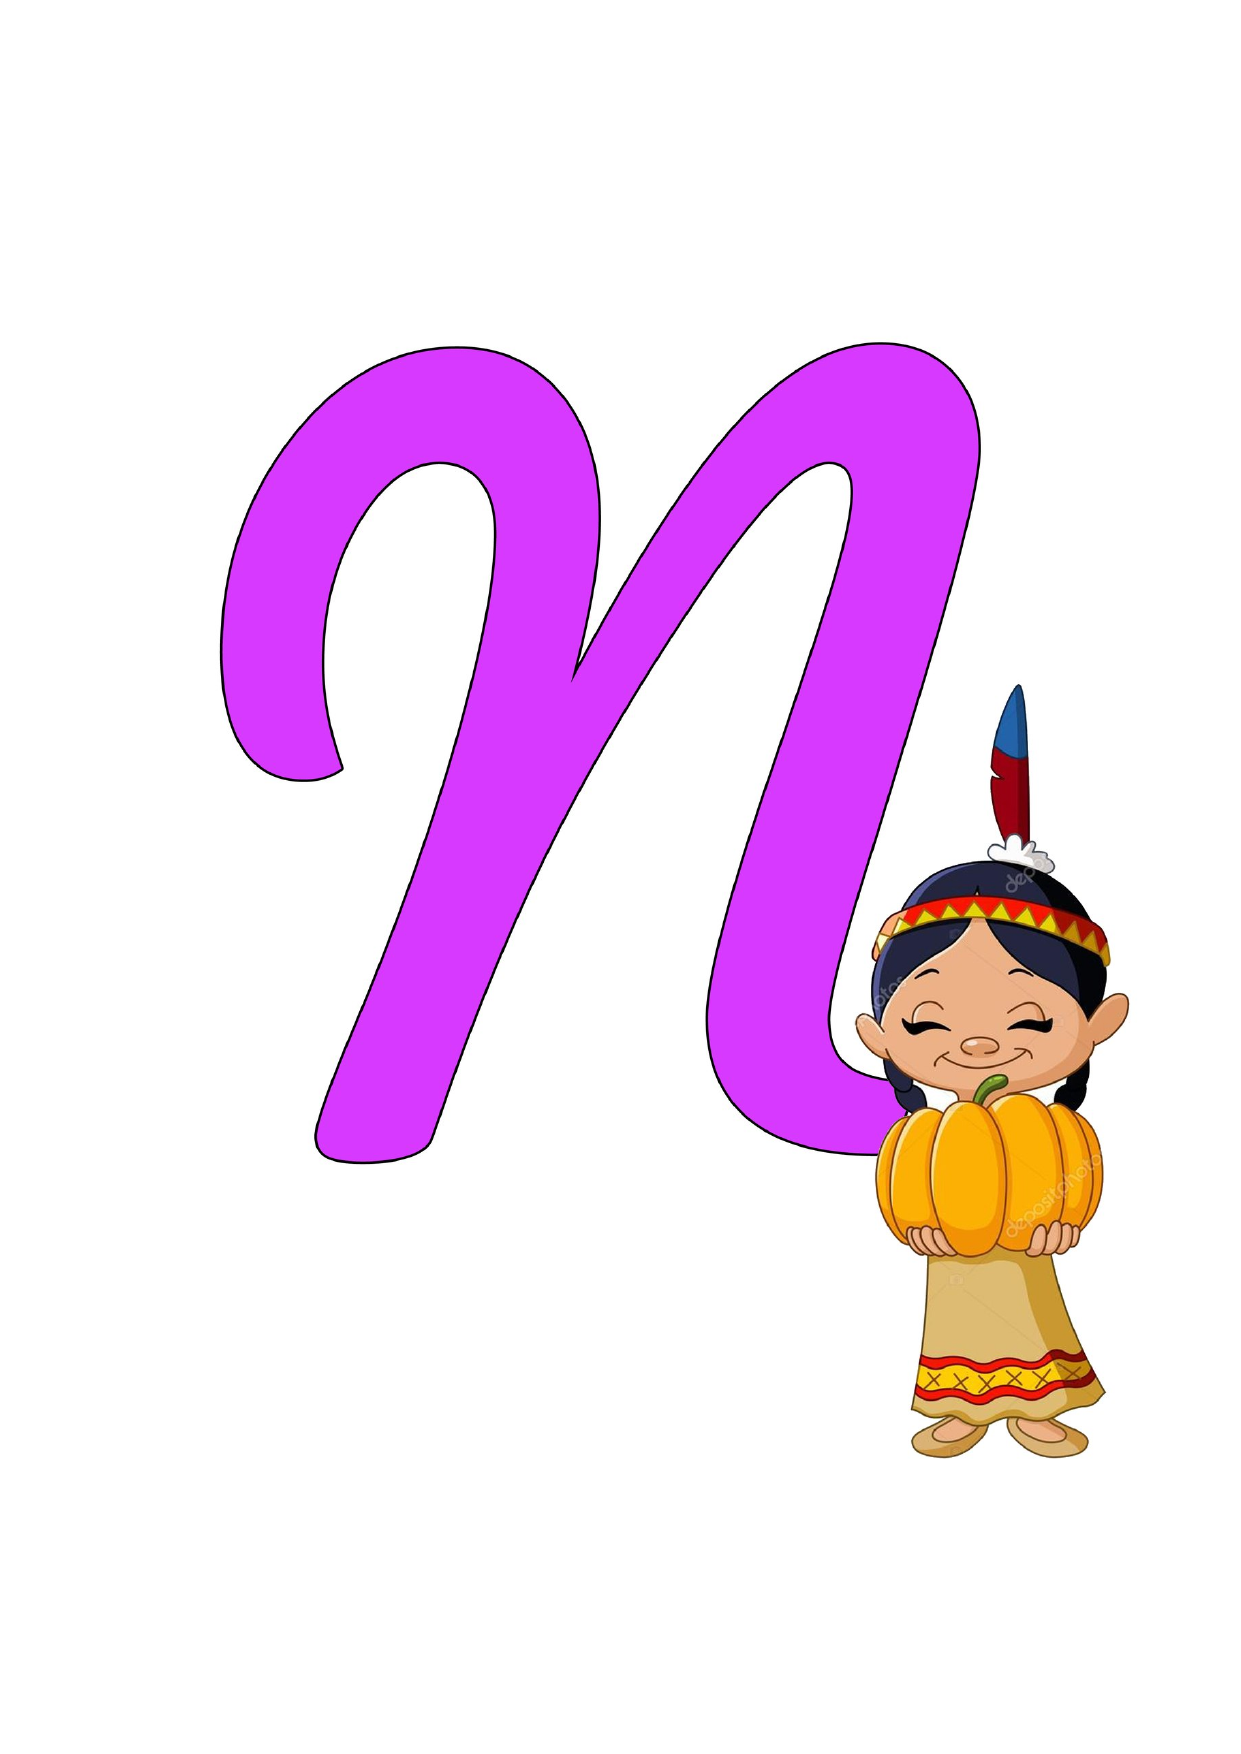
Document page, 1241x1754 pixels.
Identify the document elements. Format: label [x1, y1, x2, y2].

picture [177, 118, 1152, 1589]
